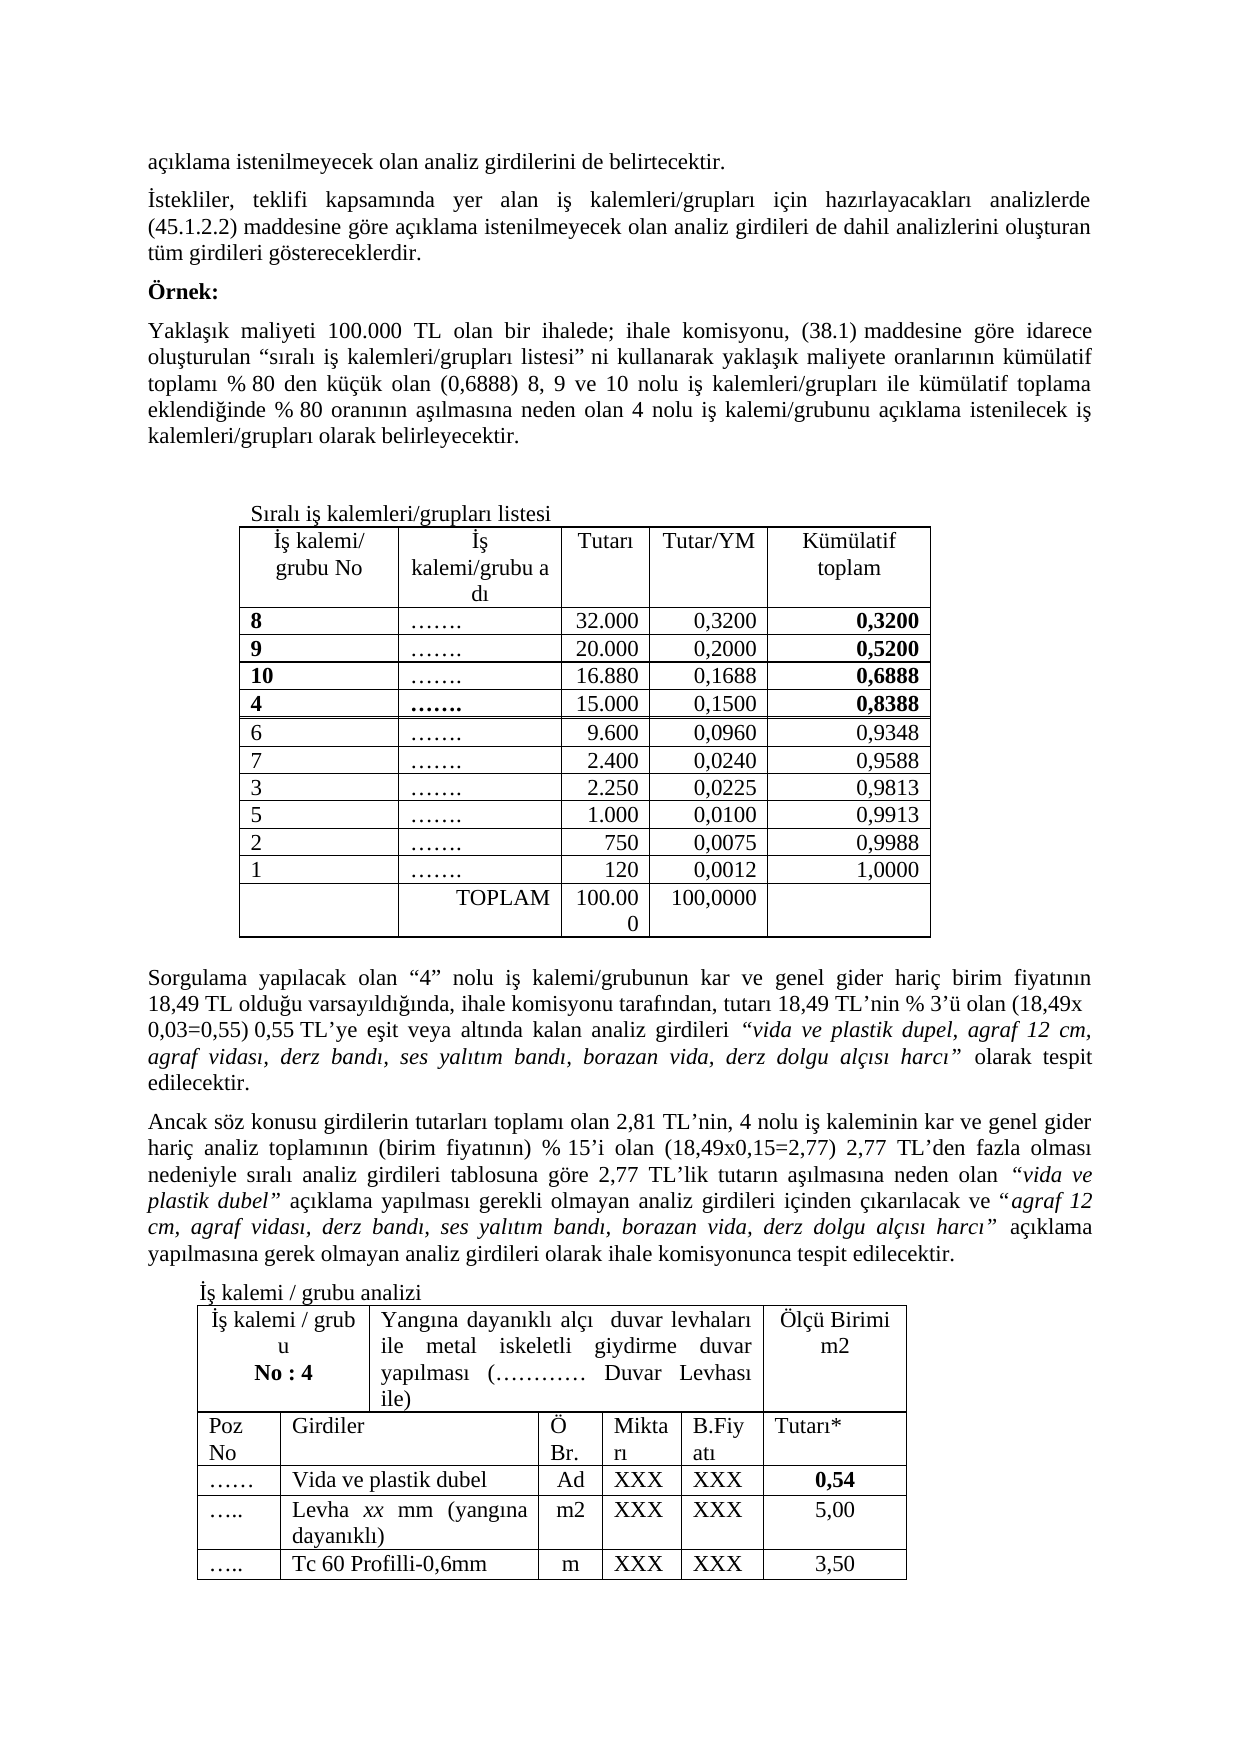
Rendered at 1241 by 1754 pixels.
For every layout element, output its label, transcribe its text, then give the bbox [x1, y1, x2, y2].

table_cell 0,1500 [650, 690, 767, 716]
table_cell Tutarı* [764, 1413, 906, 1465]
table_header İş kalemi / grubu No : 4 [198, 1306, 369, 1411]
table_cell ……. [399, 829, 561, 855]
table_cell 4 [240, 690, 398, 716]
text Yaklaşık maliyeti 100.000 TL olan bir ihalede; ihale komisyonu, (38.1) maddesine göre idarece oluşturulan “sıralı iş kalemleri/grupları listesi” ni kullanarak yaklaşık maliyete oranlarının kümülatif toplamı % 80 den küçük olan (0,6888) 8, 9 ve 10 nolu iş kalemleri/grupları ile kümülatif toplama eklendiğinde % 80 oranının aşılmasına neden olan 4 nolu iş kalemi/grubunu açıklama istenilecek iş kalemleri/grupları olarak belirleyecektir. [148, 317, 1092, 449]
table_cell Tutar/YM [650, 528, 767, 607]
table_cell 9.600 [562, 719, 649, 746]
table_cell [768, 884, 930, 936]
table_cell ……. [399, 801, 561, 828]
table_cell m2 [539, 1496, 602, 1549]
table_cell 0,9348 [768, 719, 930, 746]
table_cell Poz No [198, 1413, 280, 1465]
table_cell ……. [399, 608, 561, 634]
table_cell 0,9988 [768, 829, 930, 855]
table_cell 9 [240, 635, 398, 661]
table_cell 0,6888 [768, 663, 930, 689]
table_cell TOPLAM [399, 884, 561, 936]
table_cell ……. [399, 719, 561, 746]
table_cell ……. [399, 774, 561, 800]
table_cell 1.000 [562, 801, 649, 828]
table_cell Levha xx mm (yangına dayanıklı) [281, 1496, 538, 1549]
text İş kalemi / grubu analizi [148, 1279, 1092, 1305]
table_cell 1,0000 [768, 856, 930, 883]
table_cell 8 [240, 608, 398, 634]
table_cell ……. [399, 856, 561, 883]
table_cell [240, 884, 398, 936]
table_cell 15.000 [562, 690, 649, 716]
table_cell ……. [399, 690, 561, 716]
table_cell 32.000 [562, 608, 649, 634]
table_cell Tc 60 Profilli-0,6mm [281, 1550, 538, 1578]
table_cell ….. [198, 1496, 280, 1549]
table_cell 0,0075 [650, 829, 767, 855]
table_cell 0,2000 [650, 635, 767, 661]
table_cell 0,0240 [650, 747, 767, 773]
table_cell XXX [682, 1466, 763, 1495]
table_cell B.Fiyatı [682, 1413, 763, 1465]
text İstekliler, teklifi kapsamında yer alan iş kalemleri/grupları için hazırlayacakları analizlerde (45.1.2.2) maddesine göre açıklama istenilmeyecek olan analiz girdileri de dahil analizlerini oluşturan tüm girdileri göstereceklerdir. [148, 187, 1092, 266]
table_cell …… [198, 1466, 280, 1495]
table_cell XXX [603, 1496, 681, 1549]
table_cell 750 [562, 829, 649, 855]
table_cell XXX [603, 1550, 681, 1578]
table_cell 10 [240, 663, 398, 689]
table_cell Ad [539, 1466, 602, 1495]
table_cell Girdiler [281, 1413, 538, 1465]
table_cell 0,54 [764, 1466, 906, 1495]
table_cell 100.000 [562, 884, 649, 936]
table_cell Tutarı [562, 528, 649, 607]
table_cell 0,1688 [650, 663, 767, 689]
table_cell 0,9913 [768, 801, 930, 828]
table_header Ölçü Birimi m2 [764, 1306, 906, 1411]
table_cell Vida ve plastik dubel [281, 1466, 538, 1495]
table_cell 3,50 [764, 1550, 906, 1578]
table_cell XXX [682, 1550, 763, 1578]
table_cell 2 [240, 829, 398, 855]
table_cell 5 [240, 801, 398, 828]
table_cell 16.880 [562, 663, 649, 689]
table_cell ……. [399, 747, 561, 773]
text Örnek: [148, 278, 1092, 304]
table_cell Miktarı [603, 1413, 681, 1465]
table_cell XXX [603, 1466, 681, 1495]
table_cell 3 [240, 774, 398, 800]
table_cell 0,3200 [768, 608, 930, 634]
table_cell 0,0100 [650, 801, 767, 828]
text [148, 148, 1092, 174]
table_cell ……. [399, 635, 561, 661]
table_cell İş kalemi/grubu adı [399, 528, 561, 607]
table_cell 100,0000 [650, 884, 767, 936]
table_cell İş kalemi/grubu No [240, 528, 398, 607]
text Ancak söz konusu girdilerin tutarları toplamı olan 2,81 TL’nin, 4 nolu iş kaleminin kar ve genel gider hariç analiz toplamının (birim fiyatının) % 15’i olan (18,49x0,15=2,77) 2,77 TL’den fazla olması nedeniyle sıralı analiz girdileri tablosuna göre 2,77 TL’lik tutarın aşılmasına neden olan “vida ve plastik dubel” açıklama yapılması gerekli olmayan analiz girdileri içinden çıkarılacak ve “agraf 12 cm, agraf vidası, derz bandı, ses yalıtım bandı, borazan vida, derz dolgu alçısı harcı” açıklama yapılmasına gerek olmayan analiz girdileri olarak ihale komisyonunca tespit edilecektir. [148, 1108, 1092, 1266]
table_cell Ö Br. [539, 1413, 602, 1465]
table_cell 0,5200 [768, 635, 930, 661]
table_cell 2.250 [562, 774, 649, 800]
table_cell 0,9588 [768, 747, 930, 773]
table_cell 0,8388 [768, 690, 930, 716]
table_header Sıralı iş kalemleri/grupları listesi [239, 500, 930, 526]
table_cell 7 [240, 747, 398, 773]
table_cell 0,3200 [650, 608, 767, 634]
table_header Yangına dayanıklı alçı duvar levhaları ile metal iskeletli giydirme duvar yapılması (………… Duvar Levhası ile) [370, 1306, 763, 1411]
table_cell 0,0225 [650, 774, 767, 800]
text Sorgulama yapılacak olan “4” nolu iş kalemi/grubunun kar ve genel gider hariç birim fiyatının 18,49 TL olduğu varsayıldığında, ihale komisyonu tarafından, tutarı 18,49 TL’nin % 3’ü olan (18,49x0,03=0,55) 0,55 TL’ye eşit veya altında kalan analiz girdileri “vida ve plastik dupel, agraf 12 cm, agraf vidası, derz bandı, ses yalıtım bandı, borazan vida, derz dolgu alçısı harcı” olarak tespit edilecektir. [148, 964, 1092, 1096]
table_cell 1 [240, 856, 398, 883]
table_cell 6 [240, 719, 398, 746]
table_cell 0,9813 [768, 774, 930, 800]
table_cell ……. [399, 663, 561, 689]
table_cell 0,0012 [650, 856, 767, 883]
table_cell 20.000 [562, 635, 649, 661]
table_cell 2.400 [562, 747, 649, 773]
table_cell 0,0960 [650, 719, 767, 746]
table_cell ….. [198, 1550, 280, 1578]
table_cell 5,00 [764, 1496, 906, 1549]
table_cell 120 [562, 856, 649, 883]
table_cell XXX [682, 1496, 763, 1549]
table_cell m [539, 1550, 602, 1578]
table_cell Kümülatif toplam [768, 528, 930, 607]
